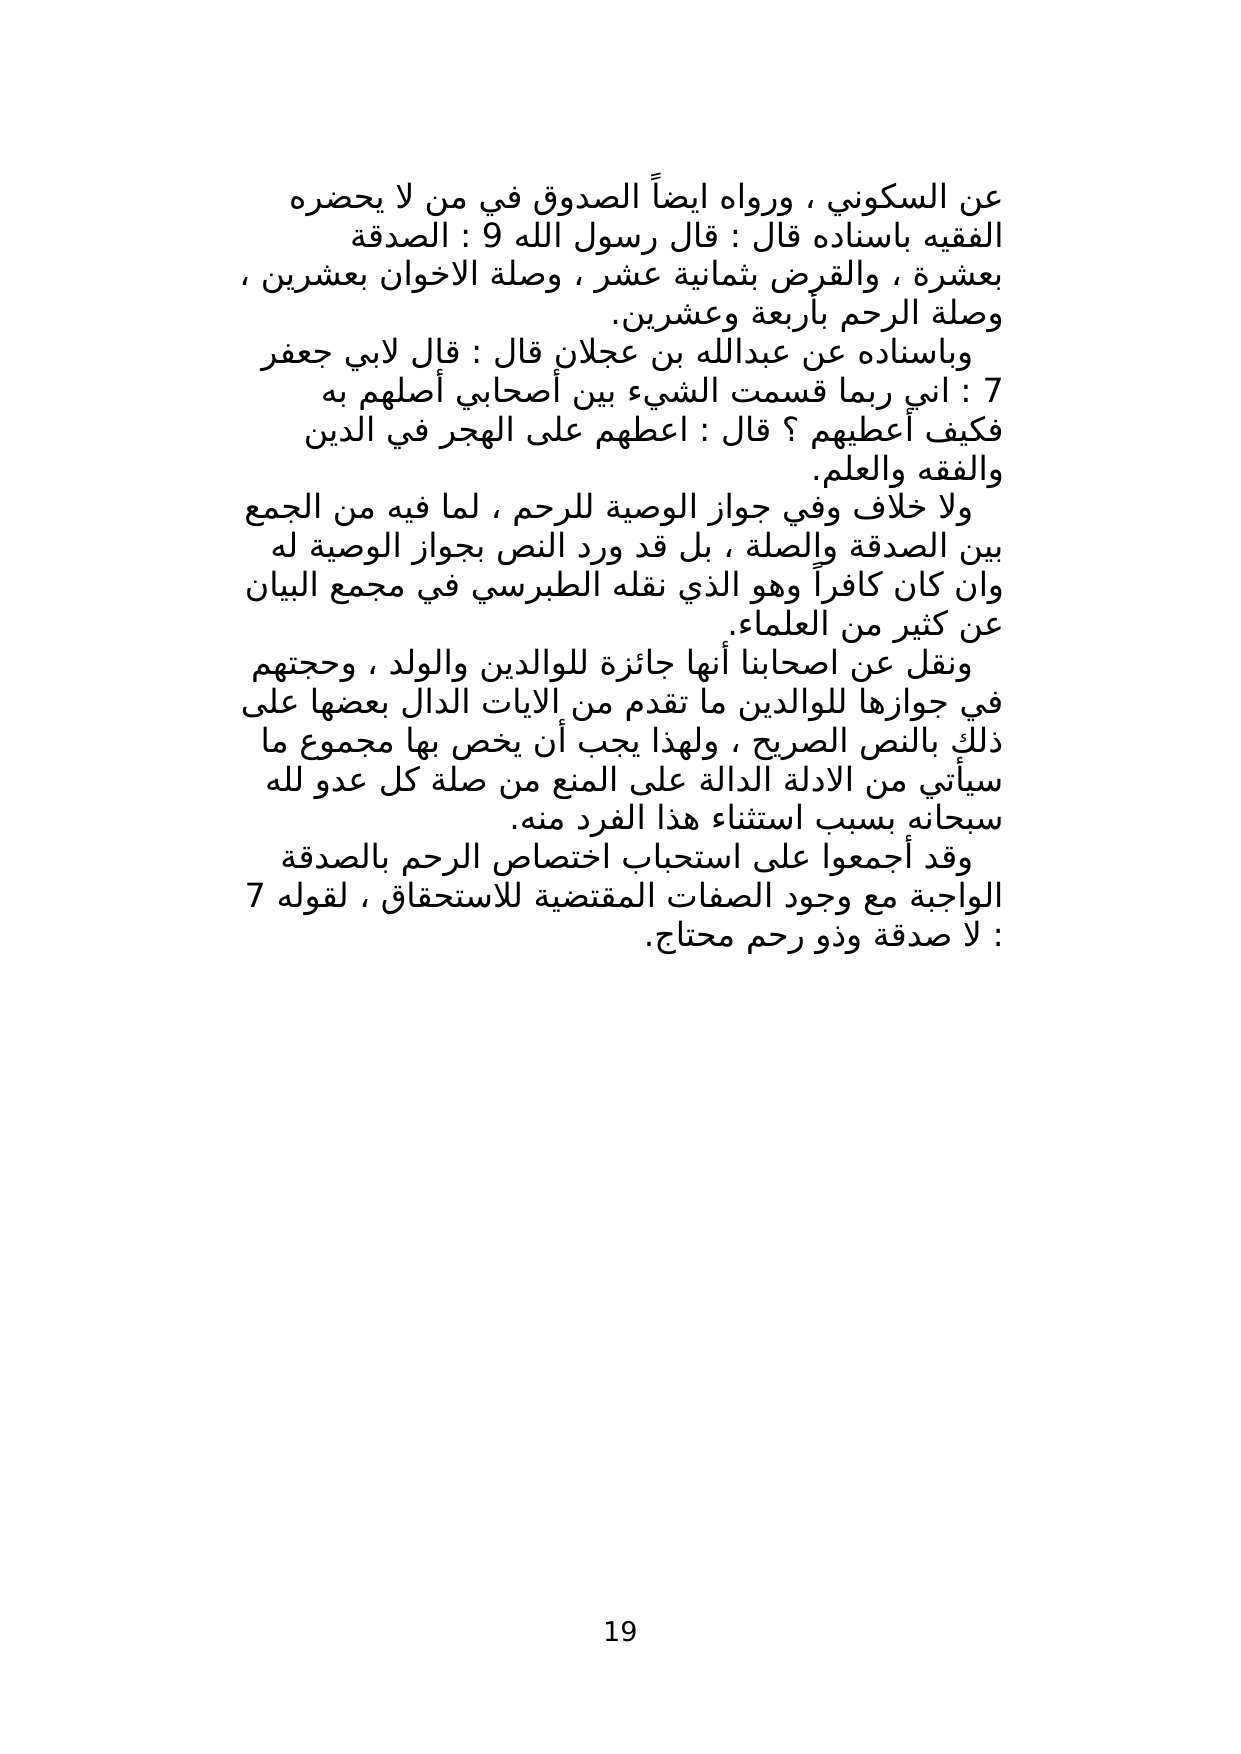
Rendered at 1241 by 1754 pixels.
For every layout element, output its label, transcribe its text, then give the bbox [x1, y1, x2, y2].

text عن السكوني ، ورواه ايضاً الصدوق في من لا يحضره الفقيه باسناده قال : قال رسول الله 9 : الصدقة بعشرة ، والقرض بثمانية عشر ، وصلة الاخوان بعشرين ، وصلة الرحم بأربعة وعشرين. [236, 177, 1004, 333]
text ونقل عن اصحابنا أنها جائزة للوالدين والولد ، وحجتهم في جوازها للوالدين ما تقدم من الايات الدال بعضها على ذلك بالنص الصريح ، ولهذا يجب أن يخص بها مجموع ما سيأتي من الادلة الدالة على المنع من صلة كل عدو لله سبحانه بسبب استثناء هذا الفرد منه. [236, 643, 1004, 838]
text وباسناده عن عبدالله بن عجلان قال : قال لابي جعفر 7 : اني ربما قسمت الشيء بين أصحابي أصلهم به فكيف أعطيهم ؟ قال : اعطهم على الهجر في الدين والفقه والعلم. [236, 333, 1004, 488]
text ولا خلاف وفي جواز الوصية للرحم ، لما فيه من الجمع بين الصدقة والصلة ، بل قد ورد النص بجواز الوصية له وان كان كافراً وهو الذي نقله الطبرسي في مجمع البيان عن كثير من العلماء. [236, 488, 1004, 643]
text وقد أجمعوا على استحباب اختصاص الرحم بالصدقة الواجبة مع وجود الصفات المقتضية للاستحقاق ، لقوله 7 : لا صدقة وذو رحم محتاج. [236, 838, 1004, 954]
